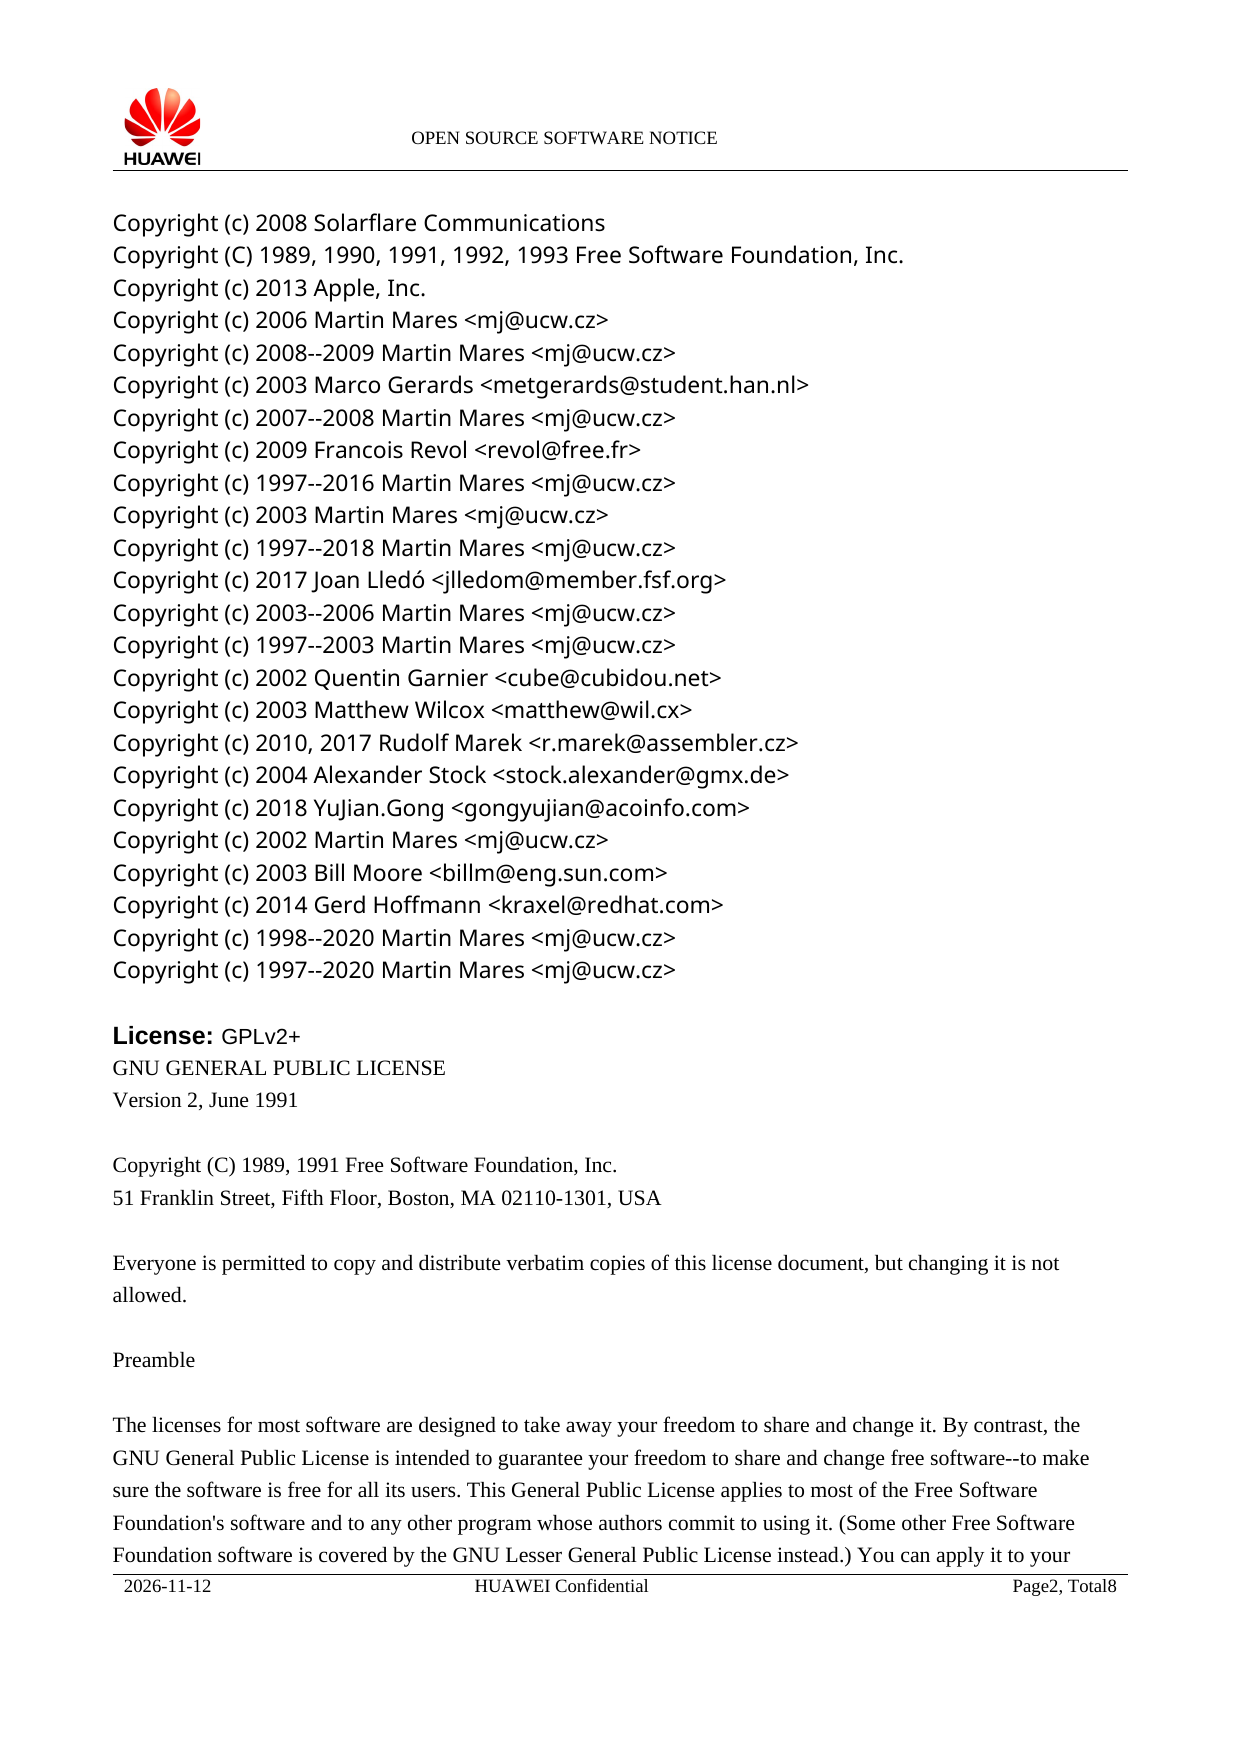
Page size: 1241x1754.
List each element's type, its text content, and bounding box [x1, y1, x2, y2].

text License: GPLv2+ [112, 1019, 1128, 1051]
picture [124, 88, 201, 165]
